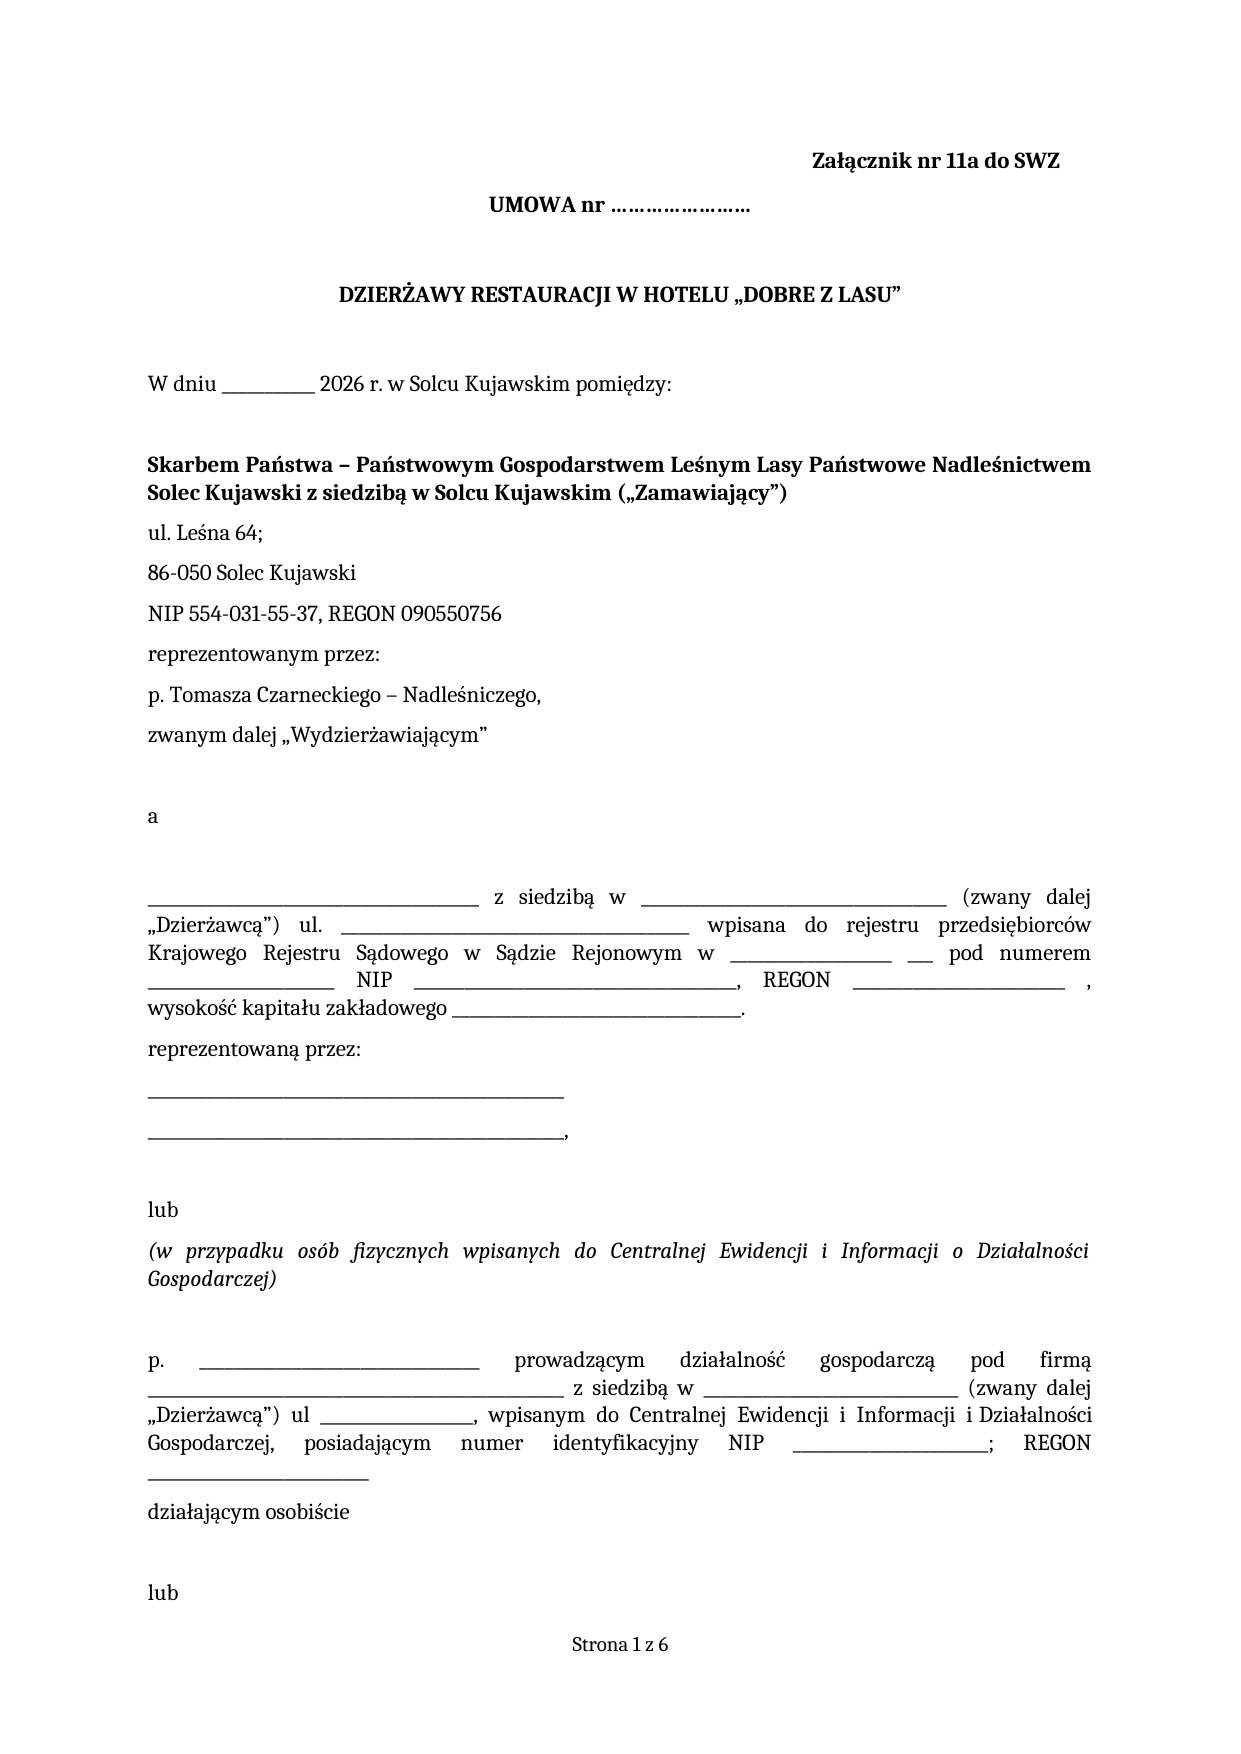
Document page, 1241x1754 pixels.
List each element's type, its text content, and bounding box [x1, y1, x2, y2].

text (w przypadku osób fizycznych wpisanych do Centralnej Ewidencji i Informacji o Działalności Gospodarczej) [148, 1238, 1093, 1292]
text 86-050 Solec Kujawski [148, 560, 1093, 586]
text Załącznik nr 11a do SWZ [738, 148, 1093, 174]
text lub [148, 1197, 1093, 1223]
text lub [148, 1579, 1093, 1606]
text zwanym dalej „Wydzierżawiającym” [148, 722, 1093, 748]
text DZIERŻAWY RESTAURACJI W HOTELU „DOBRE Z LASU” [148, 281, 1093, 308]
text p. _________________________________ prowadzącym działalność gospodarczą pod firmą _________________________________________________ z siedzibą w ______________________________ (zwany dalej „Dzierżawcą”) ul __________________, wpisanym do Centralnej Ewidencji i Informacji i Działalności Gospodarczej, posiadającym numer identyfikacyjny NIP _______________________; REGON __________________________ [148, 1346, 1093, 1484]
text UMOWA nr …………………… [148, 192, 1093, 218]
text reprezentowanym przez: [148, 641, 1093, 667]
text NIP 554-031-55-37, REGON 090550756 [148, 601, 1093, 627]
text _______________________________________ z siedzibą w ____________________________________ (zwany dalej „Dzierżawcą”) ul. _________________________________________ wpisana do rejestru przedsiębiorców Krajowego Rejestru Sądowego w Sądzie Rejonowym w ___________________ ___ pod numerem ______________________ NIP ______________________________________, REGON _________________________ , wysokość kapitału zakładowego __________________________________. [148, 883, 1093, 1021]
text _________________________________________________, [148, 1116, 1093, 1143]
text _________________________________________________ [148, 1076, 1093, 1102]
text Skarbem Państwa – Państwowym Gospodarstwem Leśnym Lasy Państwowe Nadleśnictwem Solec Kujawski z siedzibą w Solcu Kujawskim („Zamawiający”) [148, 451, 1093, 506]
text W dniu ___________ 2026 r. w Solcu Kujawskim pomiędzy: [148, 371, 1093, 397]
text p. Tomasza Czarneckiego – Nadleśniczego, [148, 681, 1093, 708]
text a [148, 803, 1093, 829]
text działającym osobiście [148, 1498, 1093, 1525]
text reprezentowaną przez: [148, 1036, 1093, 1062]
text ul. Leśna 64; [148, 520, 1093, 546]
